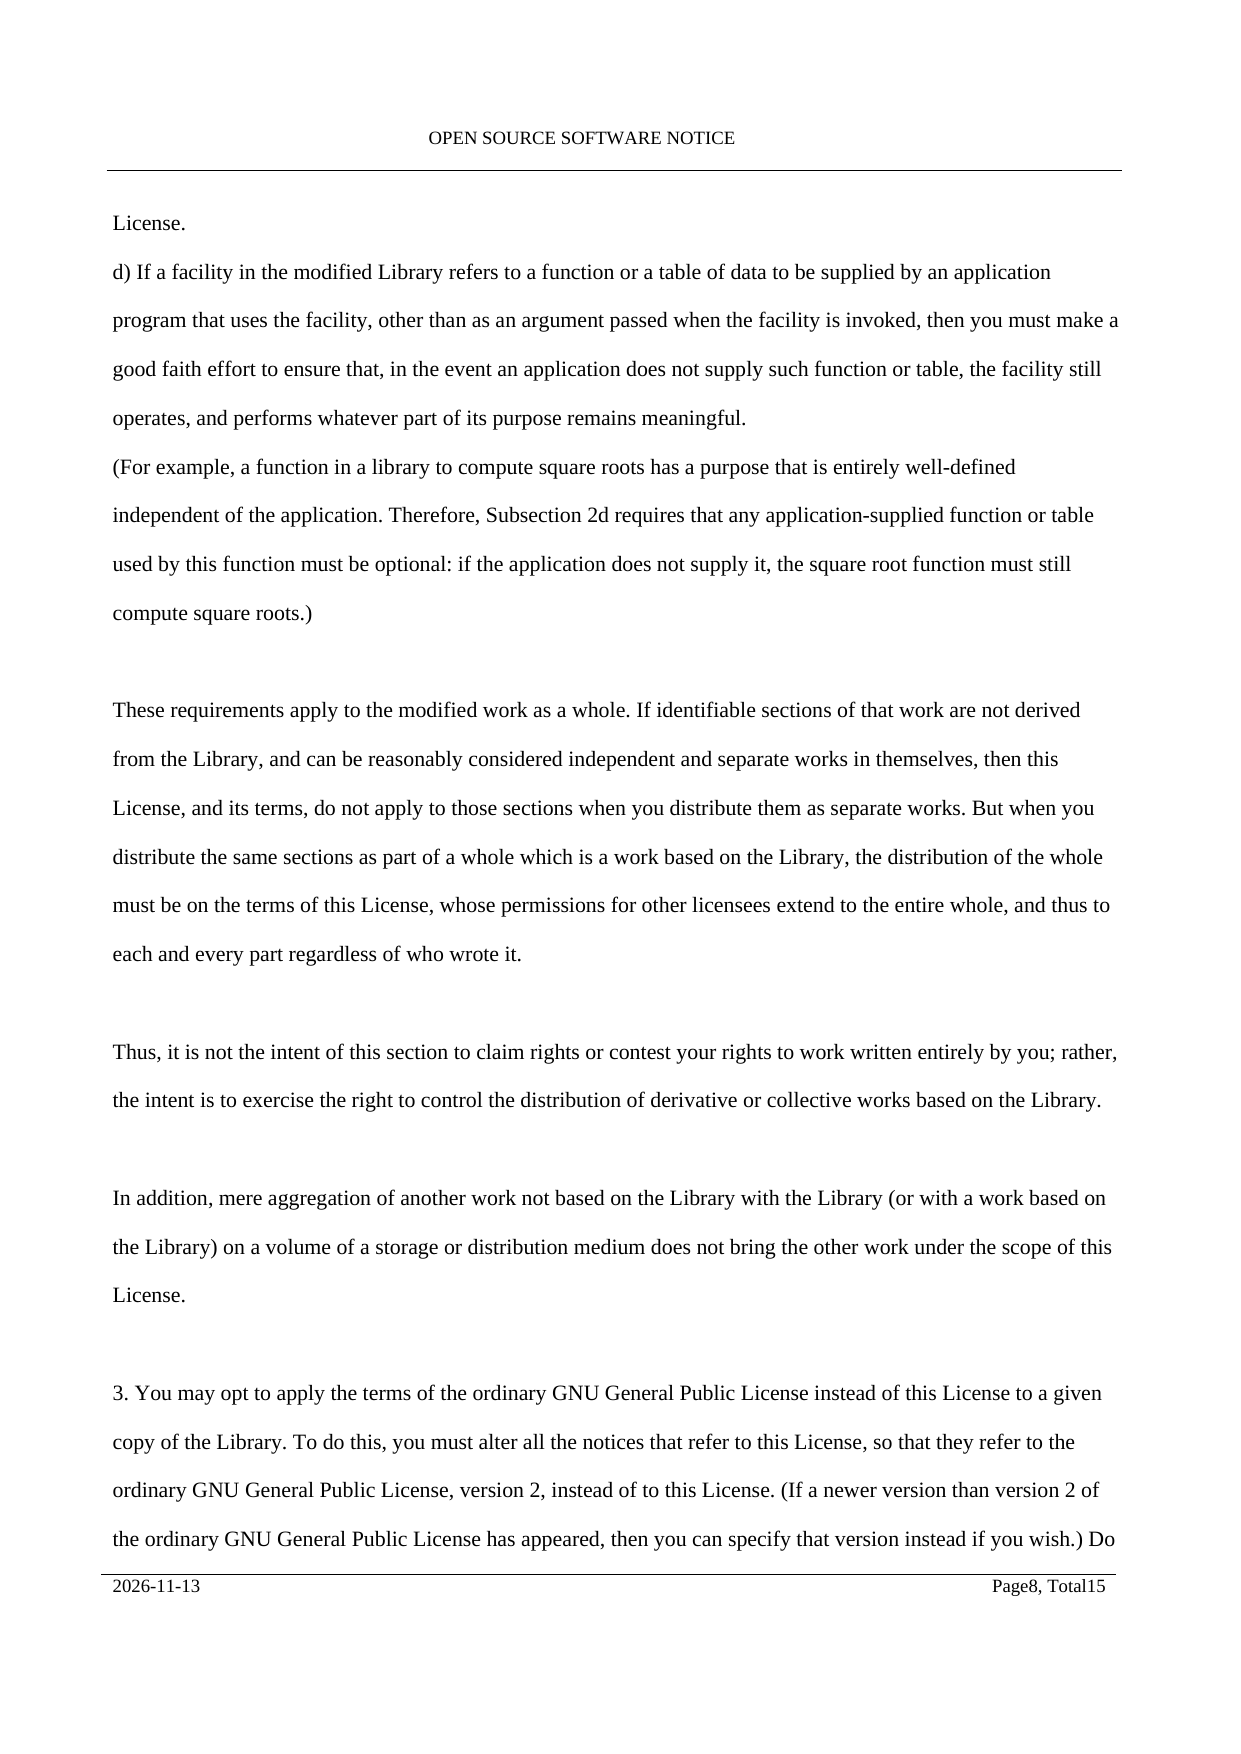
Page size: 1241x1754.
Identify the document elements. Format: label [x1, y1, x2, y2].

text [112, 206, 1128, 1555]
